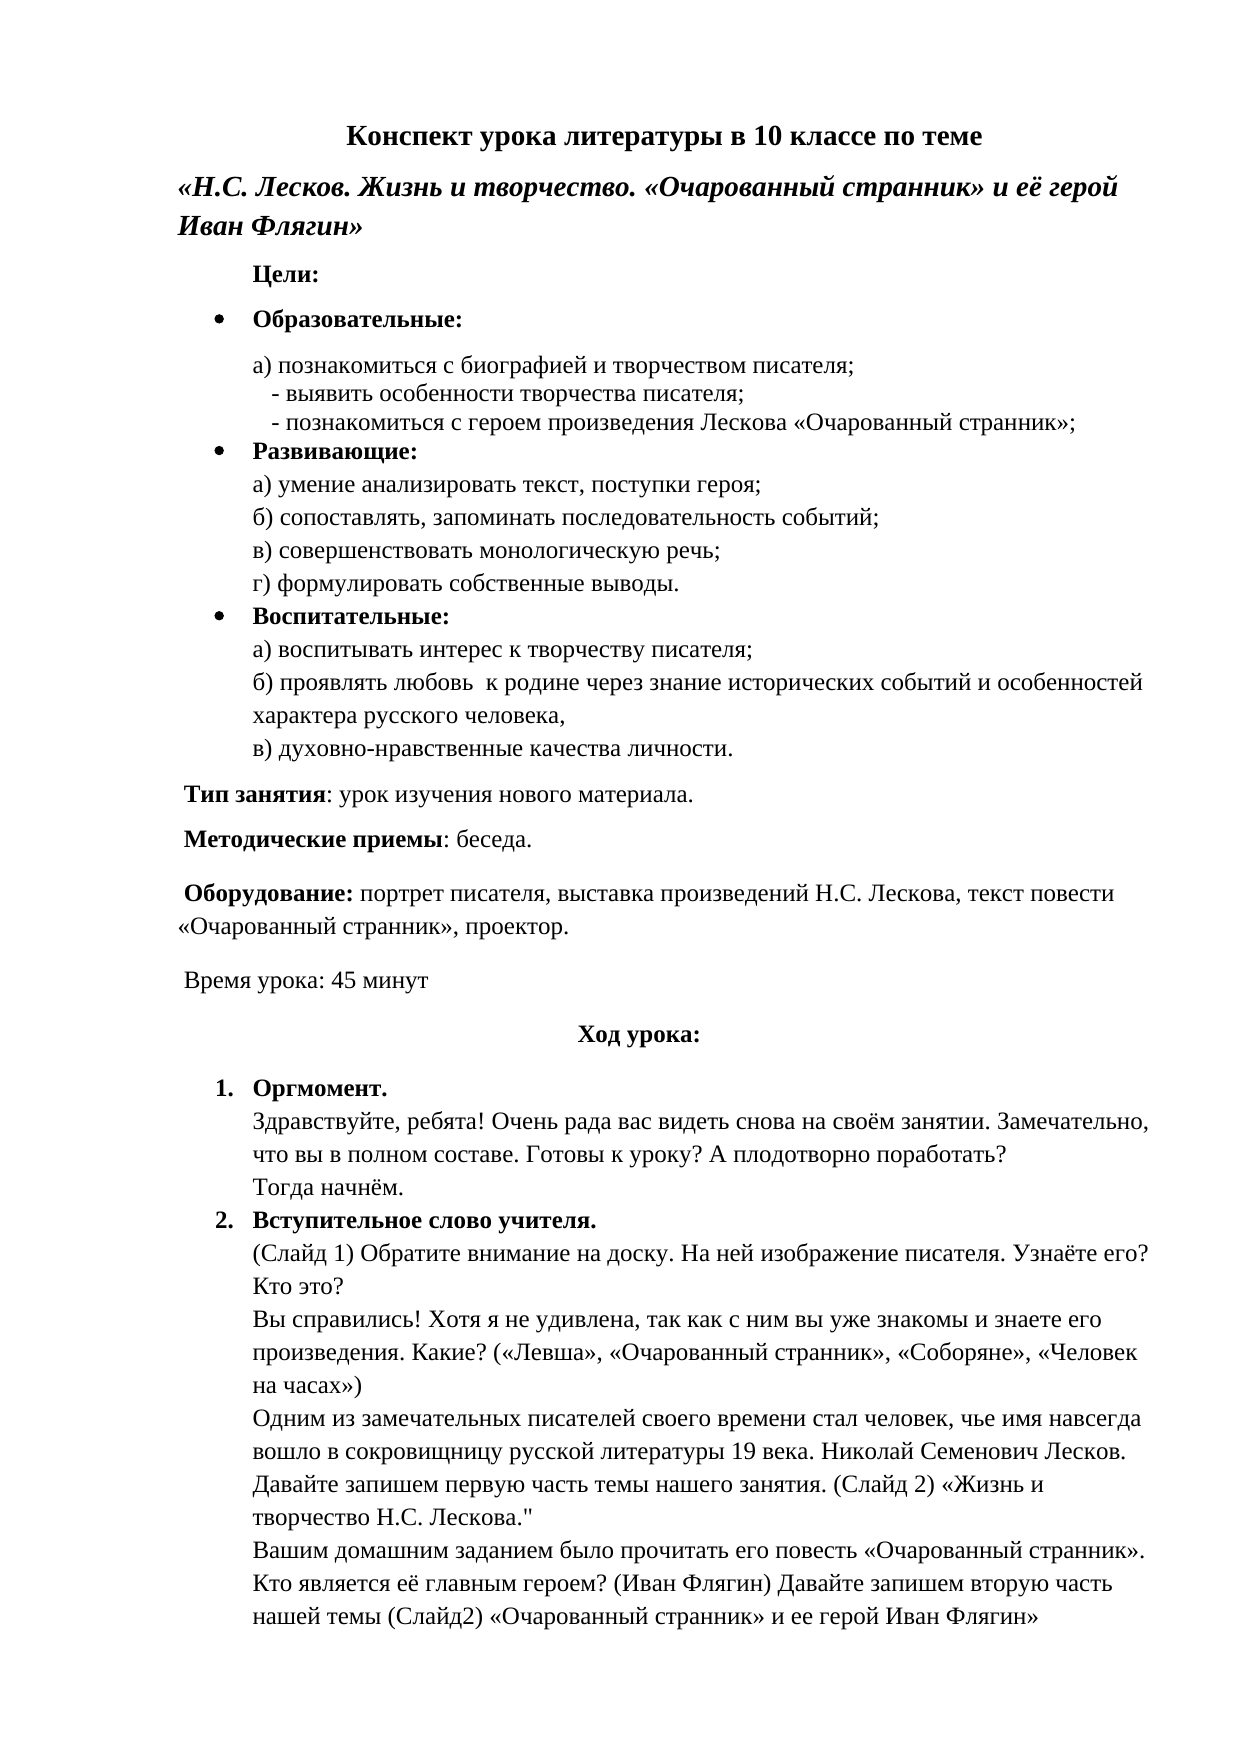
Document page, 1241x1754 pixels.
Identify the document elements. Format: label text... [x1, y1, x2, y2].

list Образовательные: [215, 304, 1152, 333]
text Время урока: 45 минут [177, 965, 1152, 994]
list (Слайд 1) Обратите внимание на доску. На ней изображение писателя. Узнаёте его? Кто это? [252, 1238, 1152, 1299]
list Одним из замечательных писателей своего времени стал человек, чье имя навсегда вошло в сокровищницу русской литературы 19 века. Николай Семенович Лесков. [252, 1403, 1152, 1465]
list б) проявлять любовь к родине через знание исторических событий и особенностей характера русского человека, [252, 667, 1152, 729]
text Тип занятия: урок изучения нового материала. [177, 779, 1152, 807]
text Цели: [177, 259, 1152, 287]
list Тогда начнём. [252, 1172, 1152, 1201]
list Вступительное слово учителя. [215, 1205, 1152, 1233]
text - познакомиться с героем произведения Лескова «Очарованный странник»; [177, 407, 1152, 436]
list Оргмомент. [215, 1073, 1152, 1101]
list а) воспитывать интерес к творчеству писателя; [252, 634, 1152, 663]
list в) духовно-нравственные качества личности. [252, 733, 1152, 762]
list Давайте запишем первую часть темы нашего занятия. (Слайд 2) «Жизнь и творчество Н.С. Лескова." [252, 1469, 1152, 1531]
list а) умение анализировать текст, поступки героя; [252, 469, 1152, 498]
list Развивающие: [215, 436, 1152, 465]
text Конспект урока литературы в 10 классе по теме [177, 118, 1152, 152]
list б) сопоставлять, запоминать последовательность событий; [252, 502, 1152, 531]
text «Н.С. Лесков. Жизнь и творчество. «Очарованный странник» и её герой Иван Флягин» [177, 169, 1152, 241]
list Воспитательные: [215, 601, 1152, 630]
list в) совершенствовать монологическую речь; [252, 535, 1152, 564]
text - выявить особенности творчества писателя; [177, 378, 1152, 407]
list Вашим домашним заданием было прочитать его повесть «Очарованный странник». Кто является её главным героем? (Иван Флягин) Давайте запишем вторую часть нашей темы (Слайд2) «Очарованный странник» и ее герой Иван Флягин» [252, 1535, 1152, 1630]
list Здравствуйте, ребята! Очень рада вас видеть снова на своём занятии. Замечательно, что вы в полном составе. Готовы к уроку? А плодотворно поработать? [252, 1106, 1152, 1167]
text а) познакомиться с биографией и творчеством писателя; [252, 350, 1152, 378]
text Ход урока: [177, 1019, 1152, 1048]
list г) формулировать собственные выводы. [252, 568, 1152, 597]
text Методические приемы: беседа. [177, 824, 1152, 853]
list Вы справились! Хотя я не удивлена, так как с ним вы уже знакомы и знаете его произведения. Какие? («Левша», «Очарованный странник», «Соборяне», «Человек на часах») [252, 1304, 1152, 1399]
text Оборудование: портрет писателя, выставка произведений Н.С. Лескова, текст повести «Очарованный странник», проектор. [177, 878, 1152, 940]
